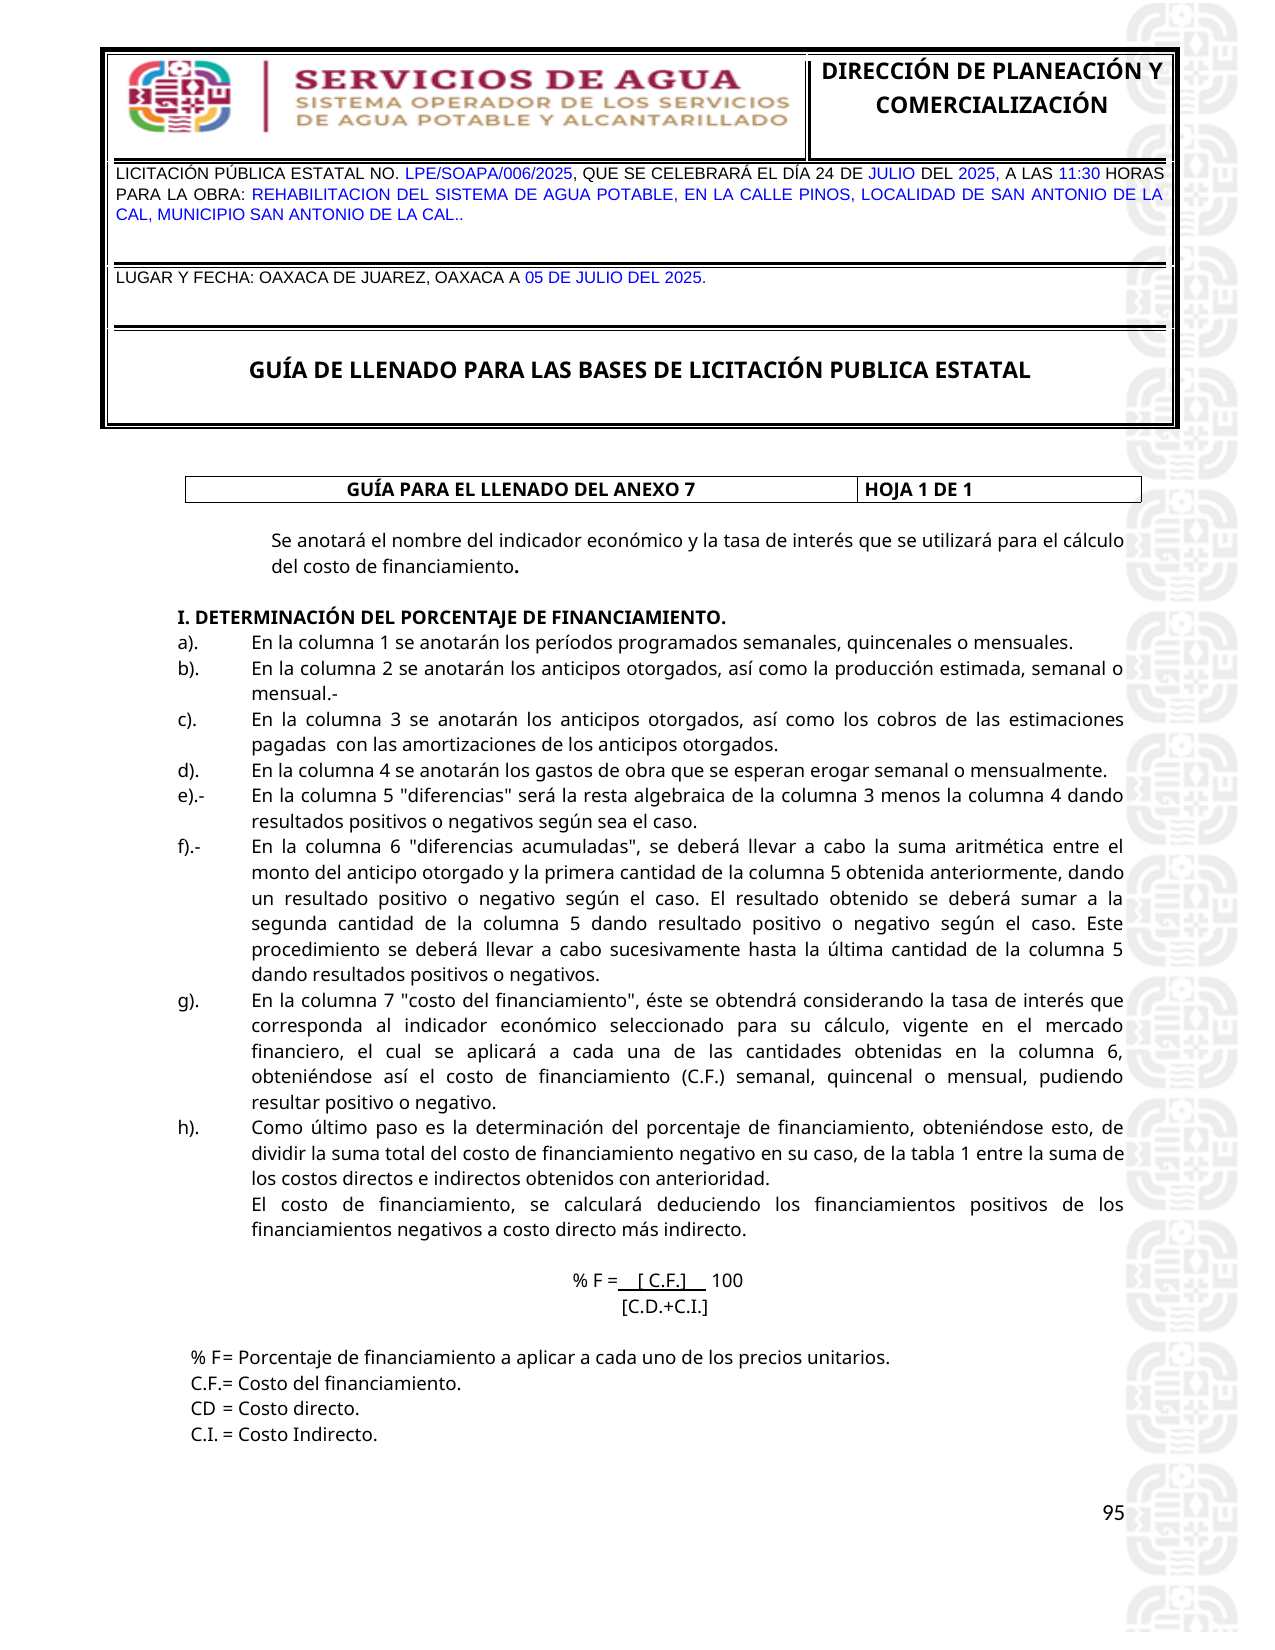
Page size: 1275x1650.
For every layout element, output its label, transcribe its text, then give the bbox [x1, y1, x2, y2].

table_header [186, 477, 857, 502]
text g). En la columna 7 "costo del financiamiento", éste se obtendrá considerando la tasa de interés que corresponda al indicador económico seleccionado para su cálculo, vigente en el mercado financiero, el cual se aplicará a cada una de las cantidades obtenidas en la columna 6, obteniéndose así el costo de financiamiento (C.F.) semanal, quincenal o mensual, pudiendo resultar positivo o negativo. [177, 987, 1125, 1114]
text f).- En la columna 6 "diferencias acumuladas", se deberá llevar a cabo la suma aritmética entre el monto del anticipo otorgado y la primera cantidad de la columna 5 obtenida anteriormente, dando un resultado positivo o negativo según el caso. El resultado obtenido se deberá sumar a la segunda cantidad de la columna 5 dando resultado positivo o negativo según el caso. Este procedimiento se deberá llevar a cabo sucesivamente hasta la última cantidad de la columna 5 dando resultados positivos o negativos. [177, 834, 1125, 987]
text CD = Costo directo. [190, 1395, 1125, 1421]
text b). En la columna 2 se anotarán los anticipos otorgados, así como la producción estimada, semanal o mensual.- [177, 655, 1125, 706]
picture [124, 55, 798, 145]
picture [1111, 65, 1118, 76]
text [C.D.+C.I.] [190, 1293, 1125, 1319]
text e).- En la columna 5 "diferencias" será la resta algebraica de la columna 3 menos la columna 4 dando resultados positivos o negativos según sea el caso. [177, 783, 1125, 834]
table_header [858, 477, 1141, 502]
text c). En la columna 3 se anotarán los anticipos otorgados, así como los cobros de las estimaciones pagadas con las amortizaciones de los anticipos otorgados. [177, 706, 1125, 757]
text C.F.= Costo del financiamiento. [190, 1370, 1125, 1395]
text El costo de financiamiento, se calculará deduciendo los financiamientos positivos de los financiamientos negativos a costo directo más indirecto. [177, 1191, 1125, 1242]
text d). En la columna 4 se anotarán los gastos de obra que se esperan erogar semanal o mensualmente. [177, 757, 1125, 783]
text I. DETERMINACIÓN DEL PORCENTAJE DE FINANCIAMIENTO. [177, 604, 1125, 630]
text h). Como último paso es la determinación del porcentaje de financiamiento, obteniéndose esto, de dividir la suma total del costo de financiamiento negativo en su caso, de la tabla 1 entre la suma de los costos directos e indirectos obtenidos con anterioridad. [177, 1114, 1125, 1191]
text % F = Porcentaje de financiamiento a aplicar a cada uno de los precios unitarios. [190, 1344, 1125, 1370]
text C.I. = Costo Indirecto. [190, 1421, 1125, 1446]
picture [1111, 3, 1241, 1632]
text a). En la columna 1 se anotarán los períodos programados semanales, quincenales o mensuales. [177, 630, 1125, 655]
text Se anotará el nombre del indicador económico y la tasa de interés que se utilizará para el cálculo del costo de financiamiento. [196, 528, 1125, 579]
text % F = [ C.F.] 100 [190, 1268, 1125, 1293]
picture [1111, 52, 1175, 427]
